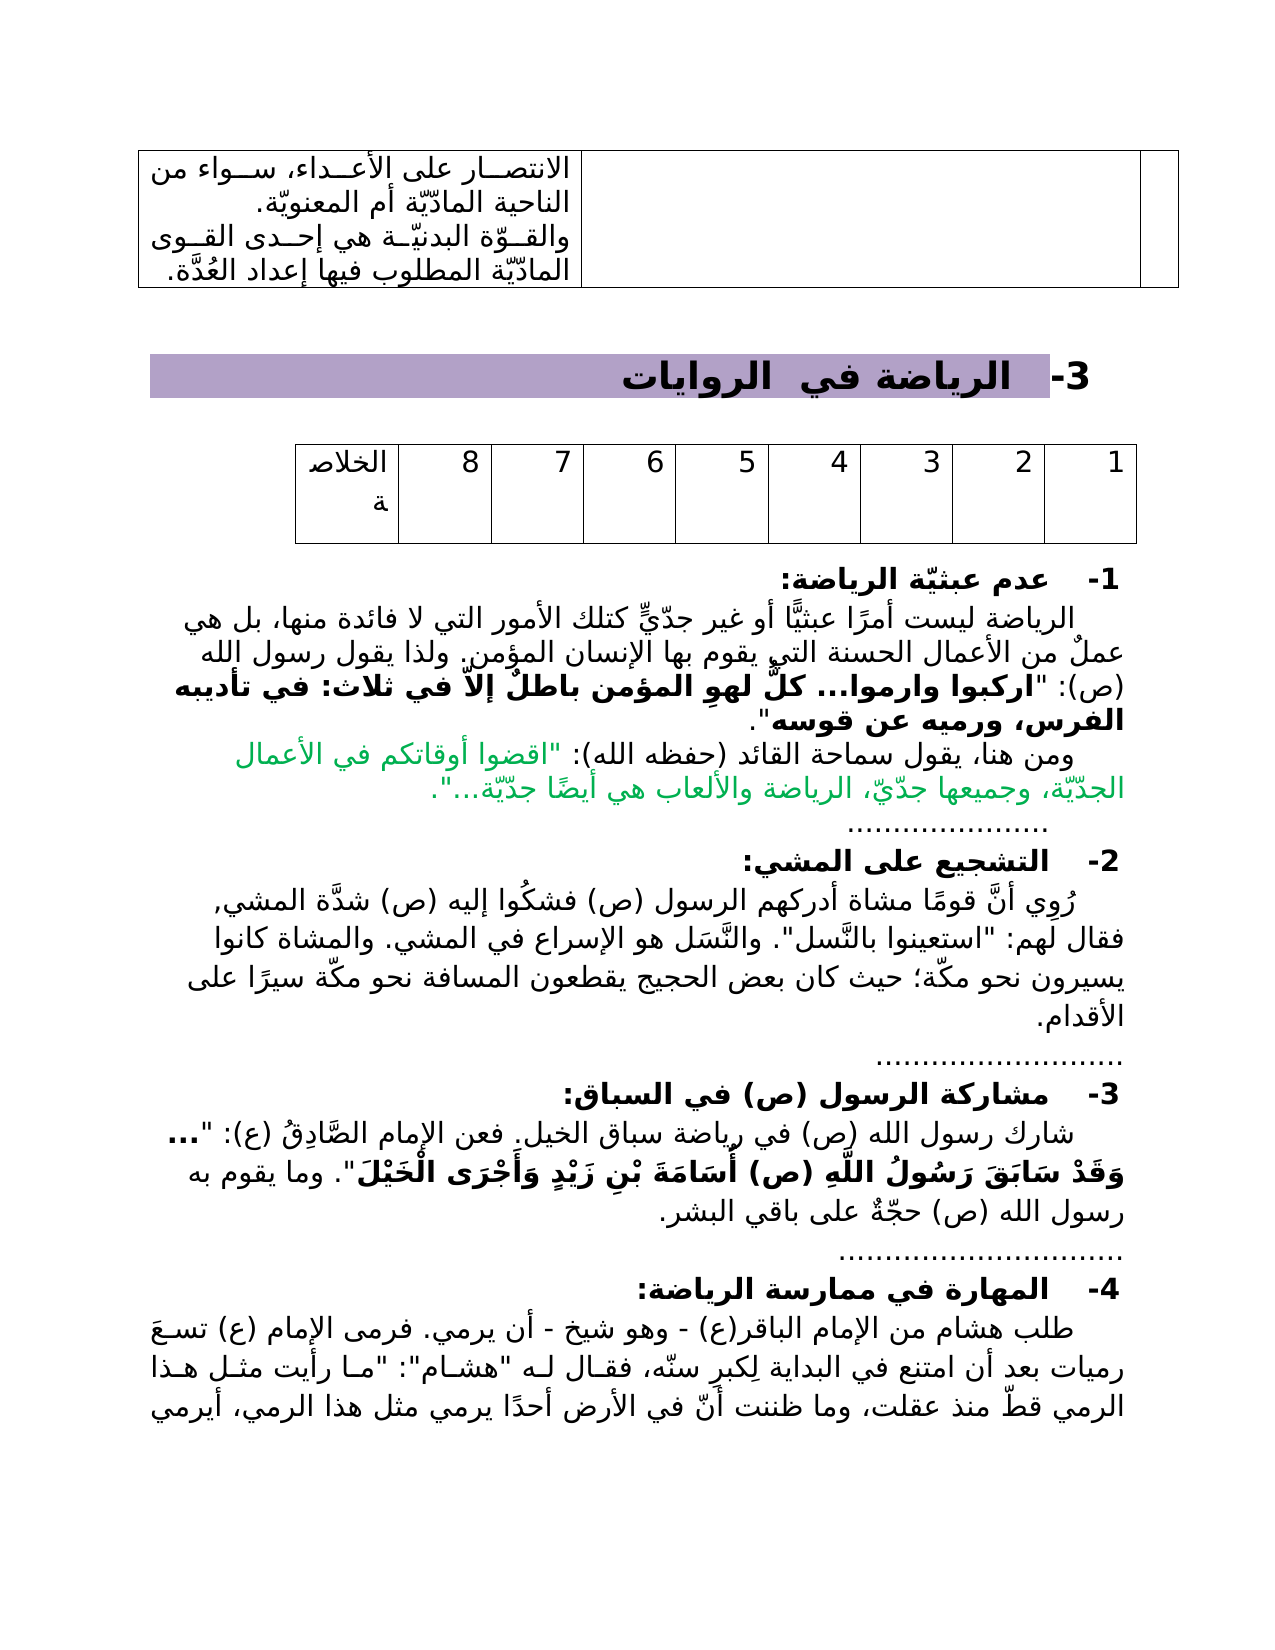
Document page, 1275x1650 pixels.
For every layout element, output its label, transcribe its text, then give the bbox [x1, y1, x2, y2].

table_header الخلاصة [296, 445, 398, 543]
text الرياضة ليست أمرًا عبثيًّا أو غير جدّيٍّ كتلك الأمور التي لا فائدة منها، بل هي عملٌ من الأعمال الحسنة التي يقوم بها الإنسان المؤمن. ولذا يقول رسول الله (ص): "اركبوا وارموا... كلُّ لهوِ المؤمن باطلٌ إلاّ في ثلاث: في تأديبه الفرس، ورميه عن قوسه". [150, 601, 1125, 737]
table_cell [139, 151, 581, 287]
text شارك رسول الله (ص) في رياضة سباق الخيل. فعن الإمام الصَّادِقُ (ع‏): "... وَقَدْ سَابَقَ رَسُولُ اللَّهِ (ص) أُسَامَةَ بْنِ زَيْدٍ وَأَجْرَى الْخَيْلَ‏". وما يقوم به رسول الله (ص) حجّةٌ على باقي البشر. [150, 1117, 1125, 1228]
table_cell 5 [1141, 151, 1178, 287]
list عدم عبثيّة الرياضة: [150, 562, 1087, 596]
table_header 4 [769, 445, 860, 543]
text ...................... [150, 805, 1050, 839]
table_header 5 [676, 445, 768, 543]
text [150, 1311, 1125, 1423]
table_header 8 [399, 445, 491, 543]
table_header 1 [1045, 445, 1136, 543]
list التشجيع على المشي: [150, 844, 1087, 878]
table_header 6 [584, 445, 675, 543]
table_header 3 [861, 445, 952, 543]
table_header 7 [492, 445, 583, 543]
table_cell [582, 151, 1140, 287]
table_header 2 [953, 445, 1044, 543]
text ومن هنا، يقول سماحة القائد (حفظه الله): "اقضوا أوقاتكم في الأعمال الجدّيّة، وجميعها جدّيّ، الرياضة والألعاب هي أيضًا جدّيّة...". [150, 737, 1125, 805]
list المهارة في ممارسة الرياضة: [150, 1272, 1087, 1306]
text رُوِي أنَّ قومًا مشاة أدركهم الرسول (ص) فشكُوا إليه (ص) شدَّة المشي, فقال لهم: "استعينوا بالنَّسل". والنَّسَل هو الإسراع في المشي. والمشاة كانوا يسيرون نحو مكّة؛ حيث كان بعض الحجيج يقطعون المسافة نحو مكّة سيرًا على الأقدام. [150, 883, 1125, 1034]
text ........................... [150, 1039, 1125, 1073]
list الرياضة في الروايات [150, 354, 1050, 398]
text ............................... [150, 1233, 1125, 1267]
list مشاركة الرسول (ص) في السباق: [150, 1078, 1087, 1112]
